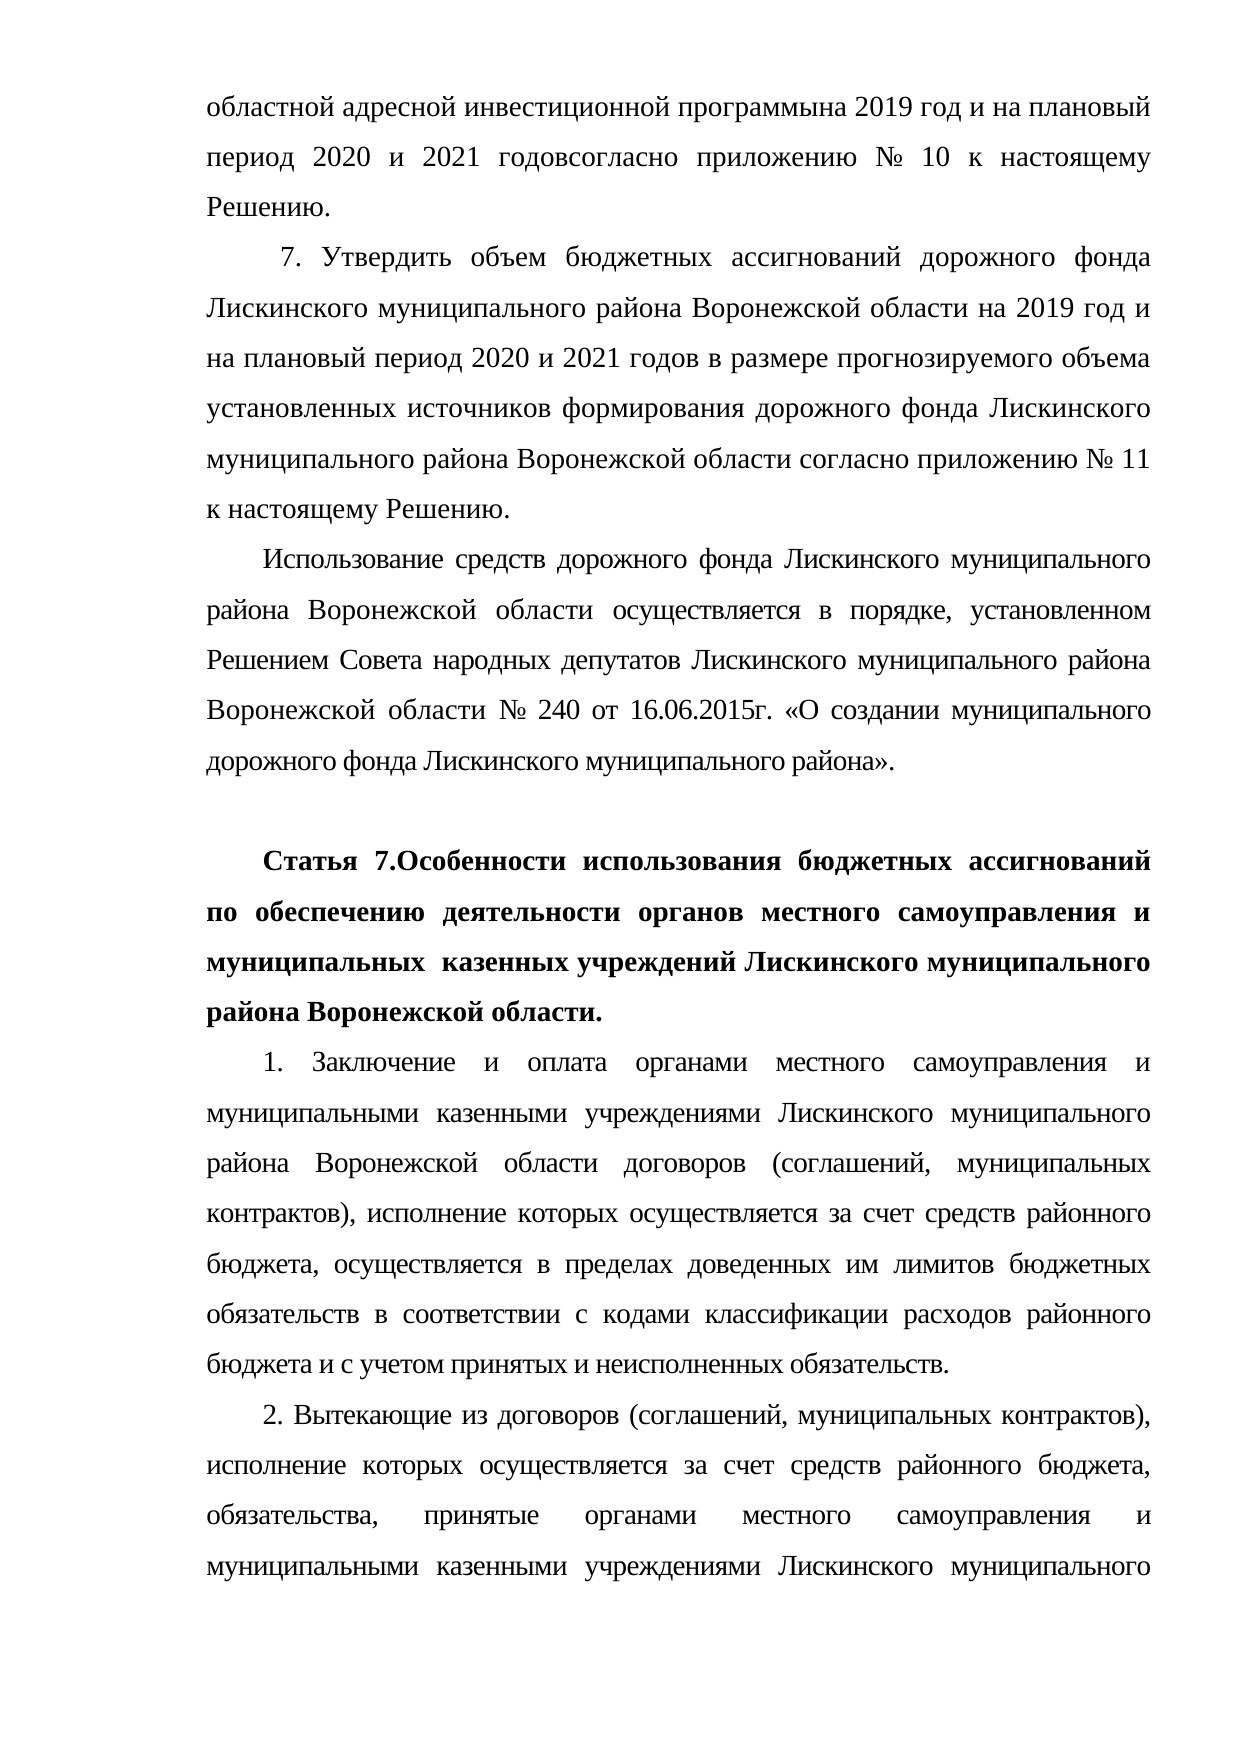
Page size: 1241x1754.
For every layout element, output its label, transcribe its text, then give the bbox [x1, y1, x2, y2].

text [206, 89, 1152, 223]
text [206, 1397, 1152, 1581]
text Статья 7.Особенности использования бюджетных ассигнований по обеспечению деятельности органов местного самоуправления и муниципальных казенных учреждений Лискинского муниципального района Воронежской области. [206, 843, 1152, 1028]
text 7. Утвердить объем бюджетных ассигнований дорожного фонда Лискинского муниципального района Воронежской области на 2019 год и на плановый период 2020 и 2021 годов в размере прогнозируемого объема установленных источников формирования дорожного фонда Лискинского муниципального района Воронежской области согласно приложению № 11 к настоящему Решению. [206, 239, 1152, 525]
text 1. Заключение и оплата органами местного самоуправления и муниципальными казенными учреждениями Лискинского муниципального района Воронежской области договоров (соглашений, муниципальных контрактов), исполнение которых осуществляется за счет средств районного бюджета, осуществляется в пределах доведенных им лимитов бюджетных обязательств в соответствии с кодами классификации расходов районного бюджета и с учетом принятых и неисполненных обязательств. [206, 1044, 1152, 1380]
text Использование средств дорожного фонда Лискинского муниципального района Воронежской области осуществляется в порядке, установленном Решением Совета народных депутатов Лискинского муниципального района Воронежской области № 240 от 16.06.2015г. «О создании муниципального дорожного фонда Лискинского муниципального района». [206, 541, 1152, 776]
